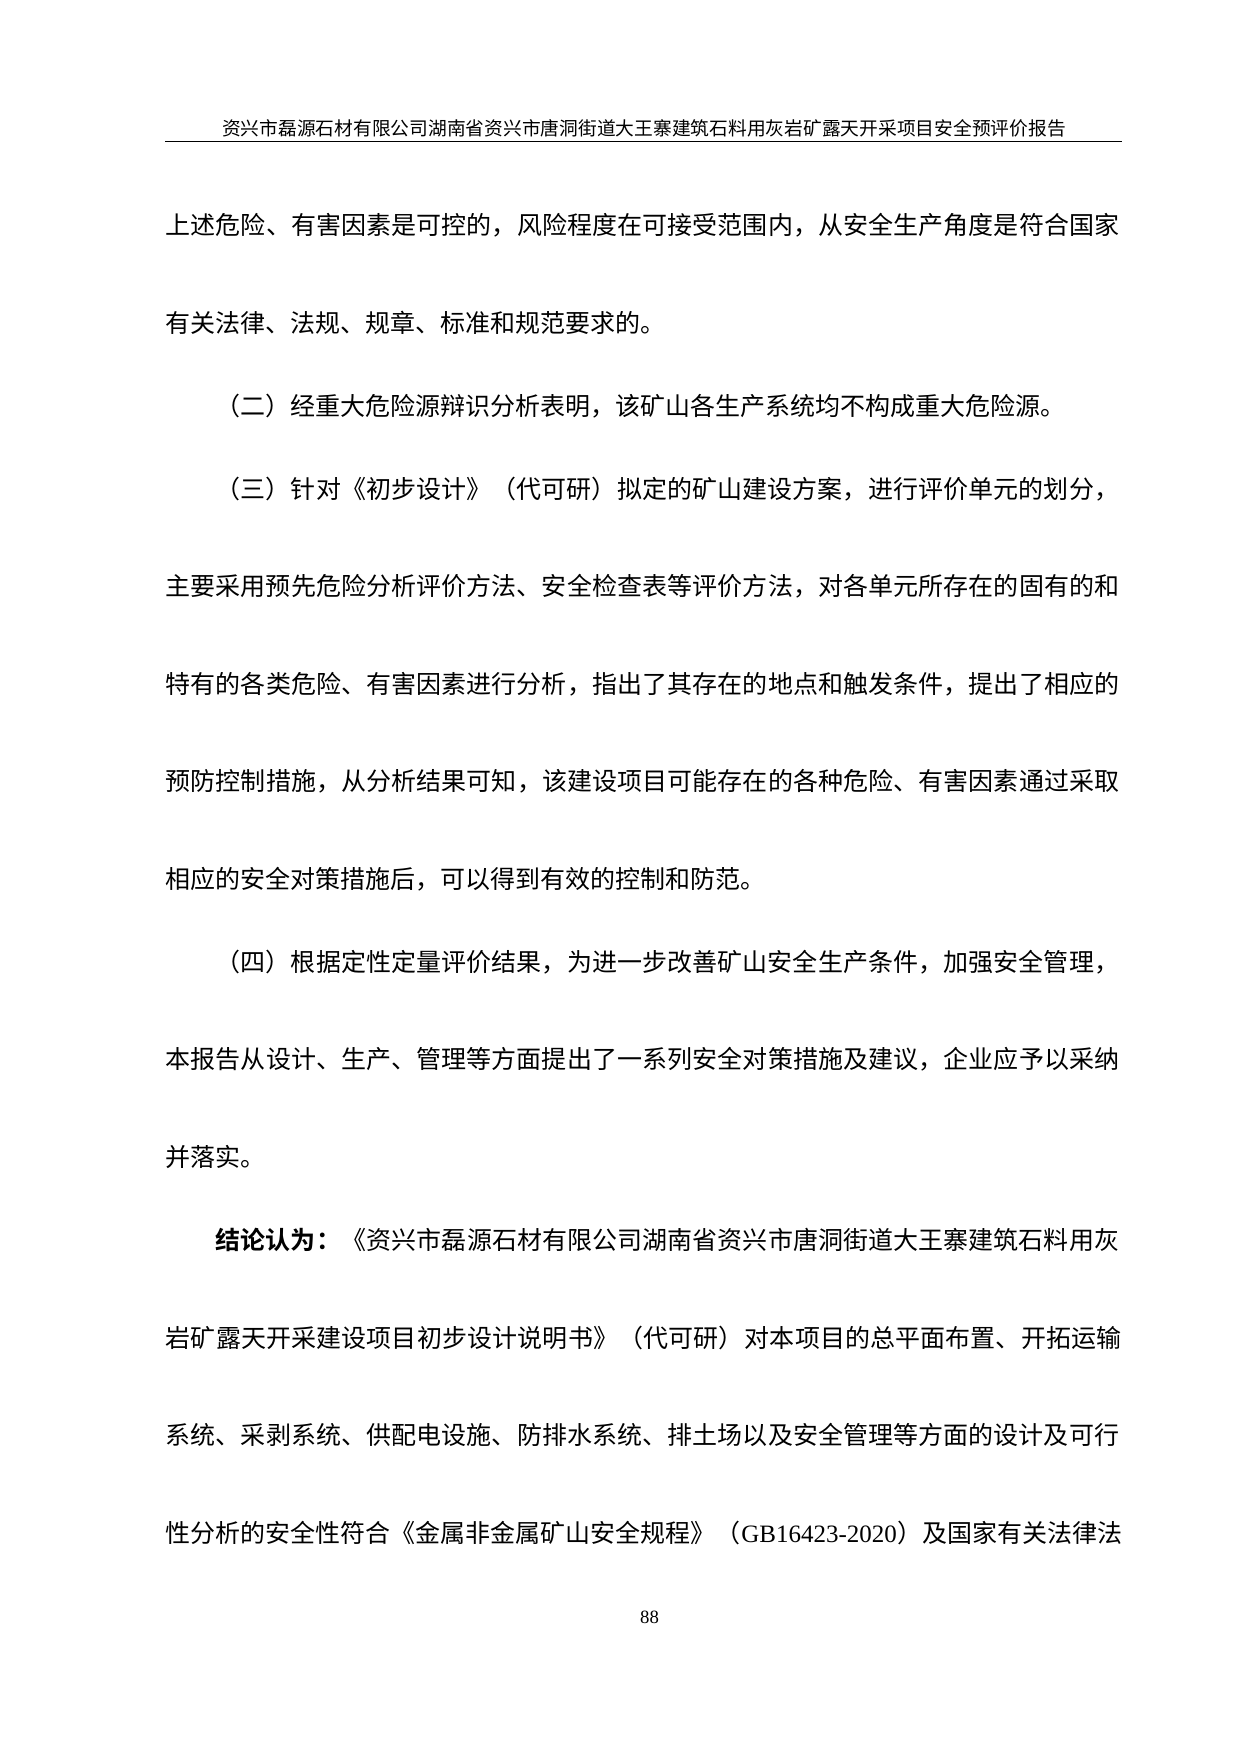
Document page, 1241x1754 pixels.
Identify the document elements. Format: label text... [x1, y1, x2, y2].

text （三）针对《初步设计》（代可研）拟定的矿山建设方案，进行评价单元的划分，主要采用预先危险分析评价方法、安全检查表等评价方法，对各单元所存在的固有的和特有的各类危险、有害因素进行分析，指出了其存在的地点和触发条件，提出了相应的预防控制措施，从分析结果可知，该建设项目可能存在的各种危险、有害因素通过采取相应的安全对策措施后，可以得到有效的控制和防范。 [165, 455, 1122, 910]
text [165, 191, 1122, 354]
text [165, 1206, 1122, 1564]
text （二）经重大危险源辩识分析表明，该矿山各生产系统均不构成重大危险源。 [165, 372, 1122, 437]
text （四）根据定性定量评价结果，为进一步改善矿山安全生产条件，加强安全管理，本报告从设计、生产、管理等方面提出了一系列安全对策措施及建议，企业应予以采纳并落实。 [165, 928, 1122, 1188]
